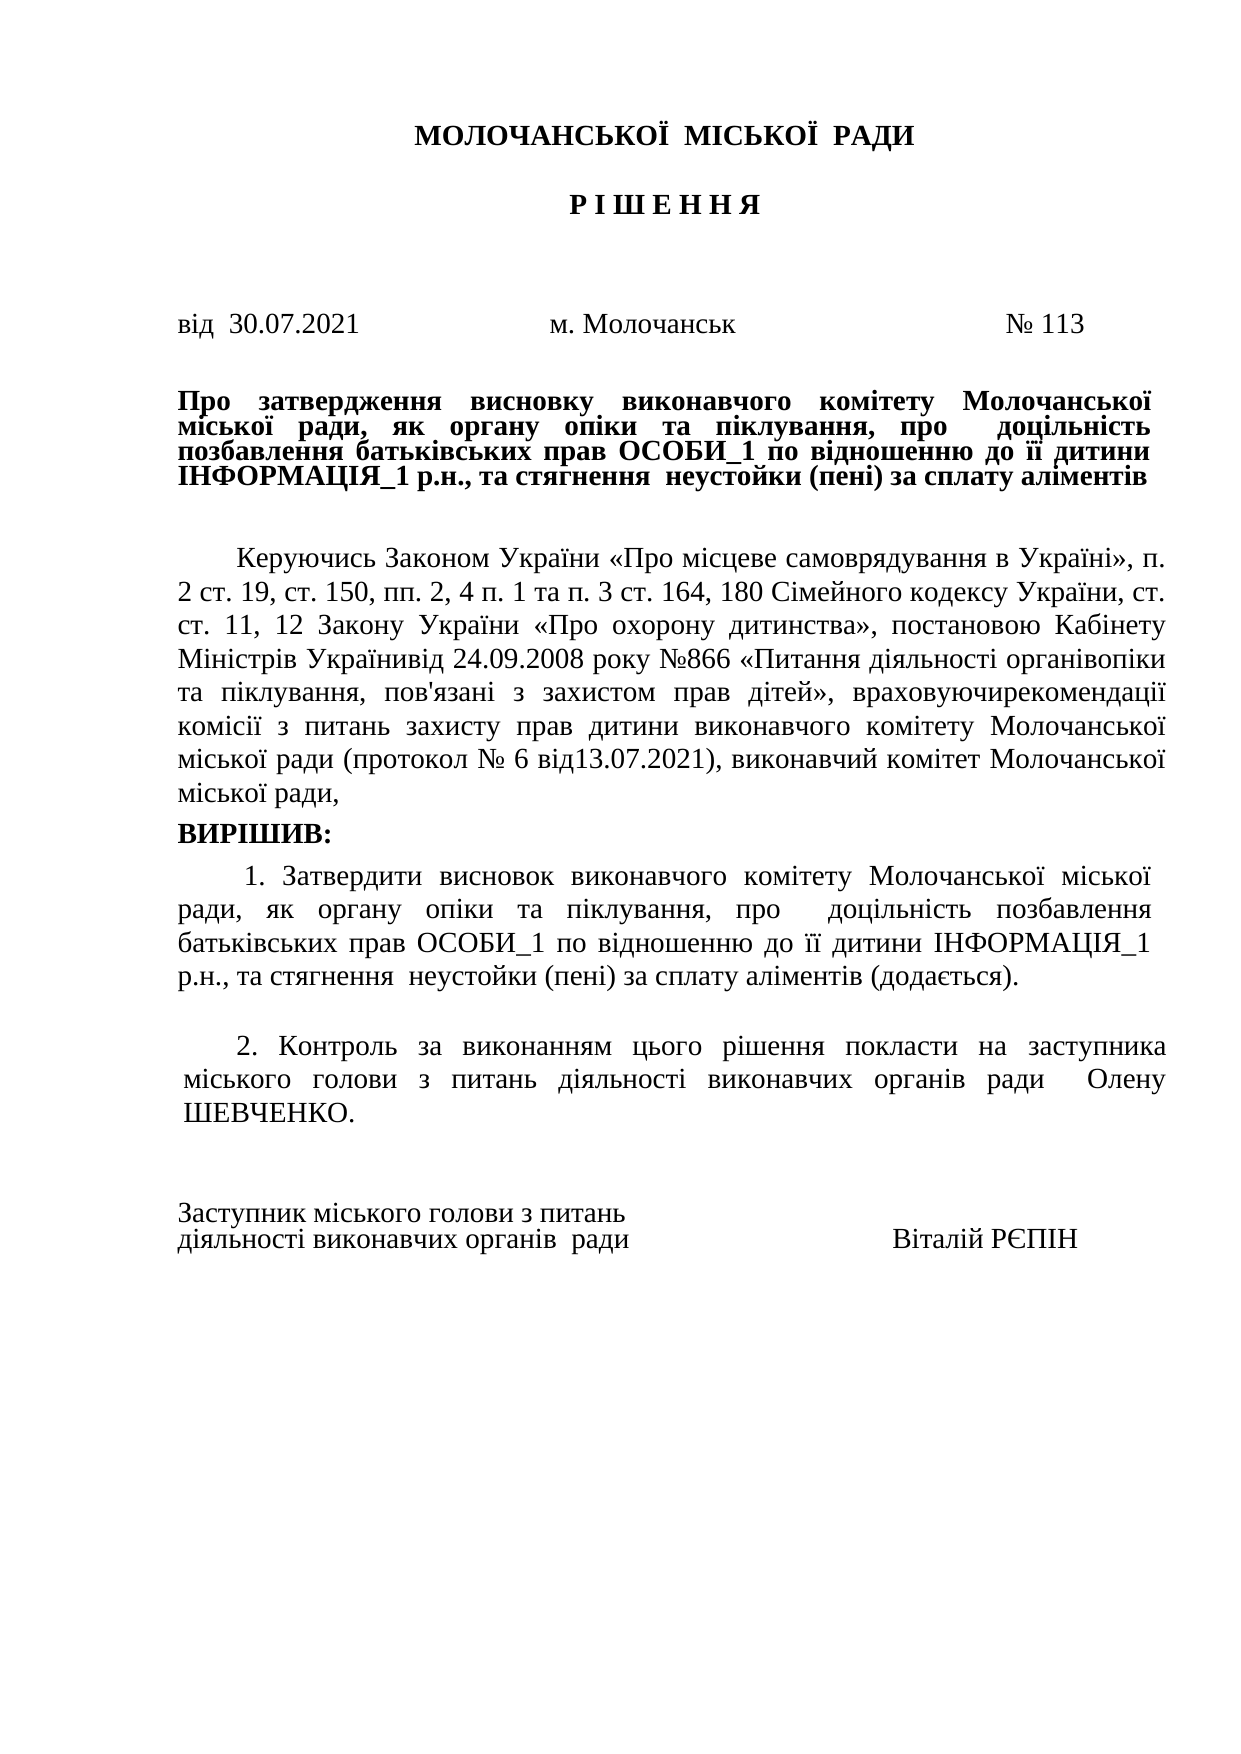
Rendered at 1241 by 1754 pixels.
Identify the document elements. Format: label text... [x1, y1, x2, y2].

text Про затвердження висновку виконавчого комітету Молочанської міської ради, як органу опіки та піклування, про доцільність позбавлення батьківських прав ОСОБИ_1 по відношенню до її дитини ІНФОРМАЦІЯ_1 р.н., та стягнення неустойки (пені) за сплату аліментів [177, 390, 1152, 490]
text Керуючись Законом України «Про місцеве самоврядування в Україні», п. 2 ст. 19, ст. 150, пп. 2, 4 п. 1 та п. 3 ст. 164, 180 Сімейного кодексу України, ст. ст. 11, 12 Закону України «Про охорону дитинства», постановою Кабінету Міністрів Українивід 24.09.2008 року №866 «Питання діяльності органівопіки та піклування, пов'язані з захистом прав дітей», враховуючирекомендації комісії з питань захисту прав дитини виконавчого комітету Молочанської міської ради (протокол № 6 від13.07.2021), виконавчий комітет Молочанської міської ради, [177, 540, 1167, 809]
table_header Виконавчий комітет МОЛОЧАНСЬКОЇ МІСЬКОЇ РАДИ Р І Ш Е Н Н Я [166, 118, 1163, 306]
text від 30.07.2021 м. Молочанськ № 113 [177, 306, 1152, 339]
text 1. Затвердити висновок виконавчого комітету Молочанської міської ради, як органу опіки та піклування, про доцільність позбавлення батьківських прав ОСОБИ_1 по відношенню до її дитини ІНФОРМАЦІЯ_1 р.н., та стягнення неустойки (пені) за сплату аліментів (додається). [177, 858, 1152, 992]
text Заступник міського голови з питань [177, 1195, 1152, 1229]
text 2. Контроль за виконанням цього рішення покласти на заступника міського голови з питань діяльності виконавчих органів ради Олену ШЕВЧЕНКО. [183, 1028, 1167, 1128]
text ВИРІШИВ: [177, 817, 1152, 850]
text діяльності виконавчих органів ради Віталій РЄПІН [177, 1229, 1152, 1254]
